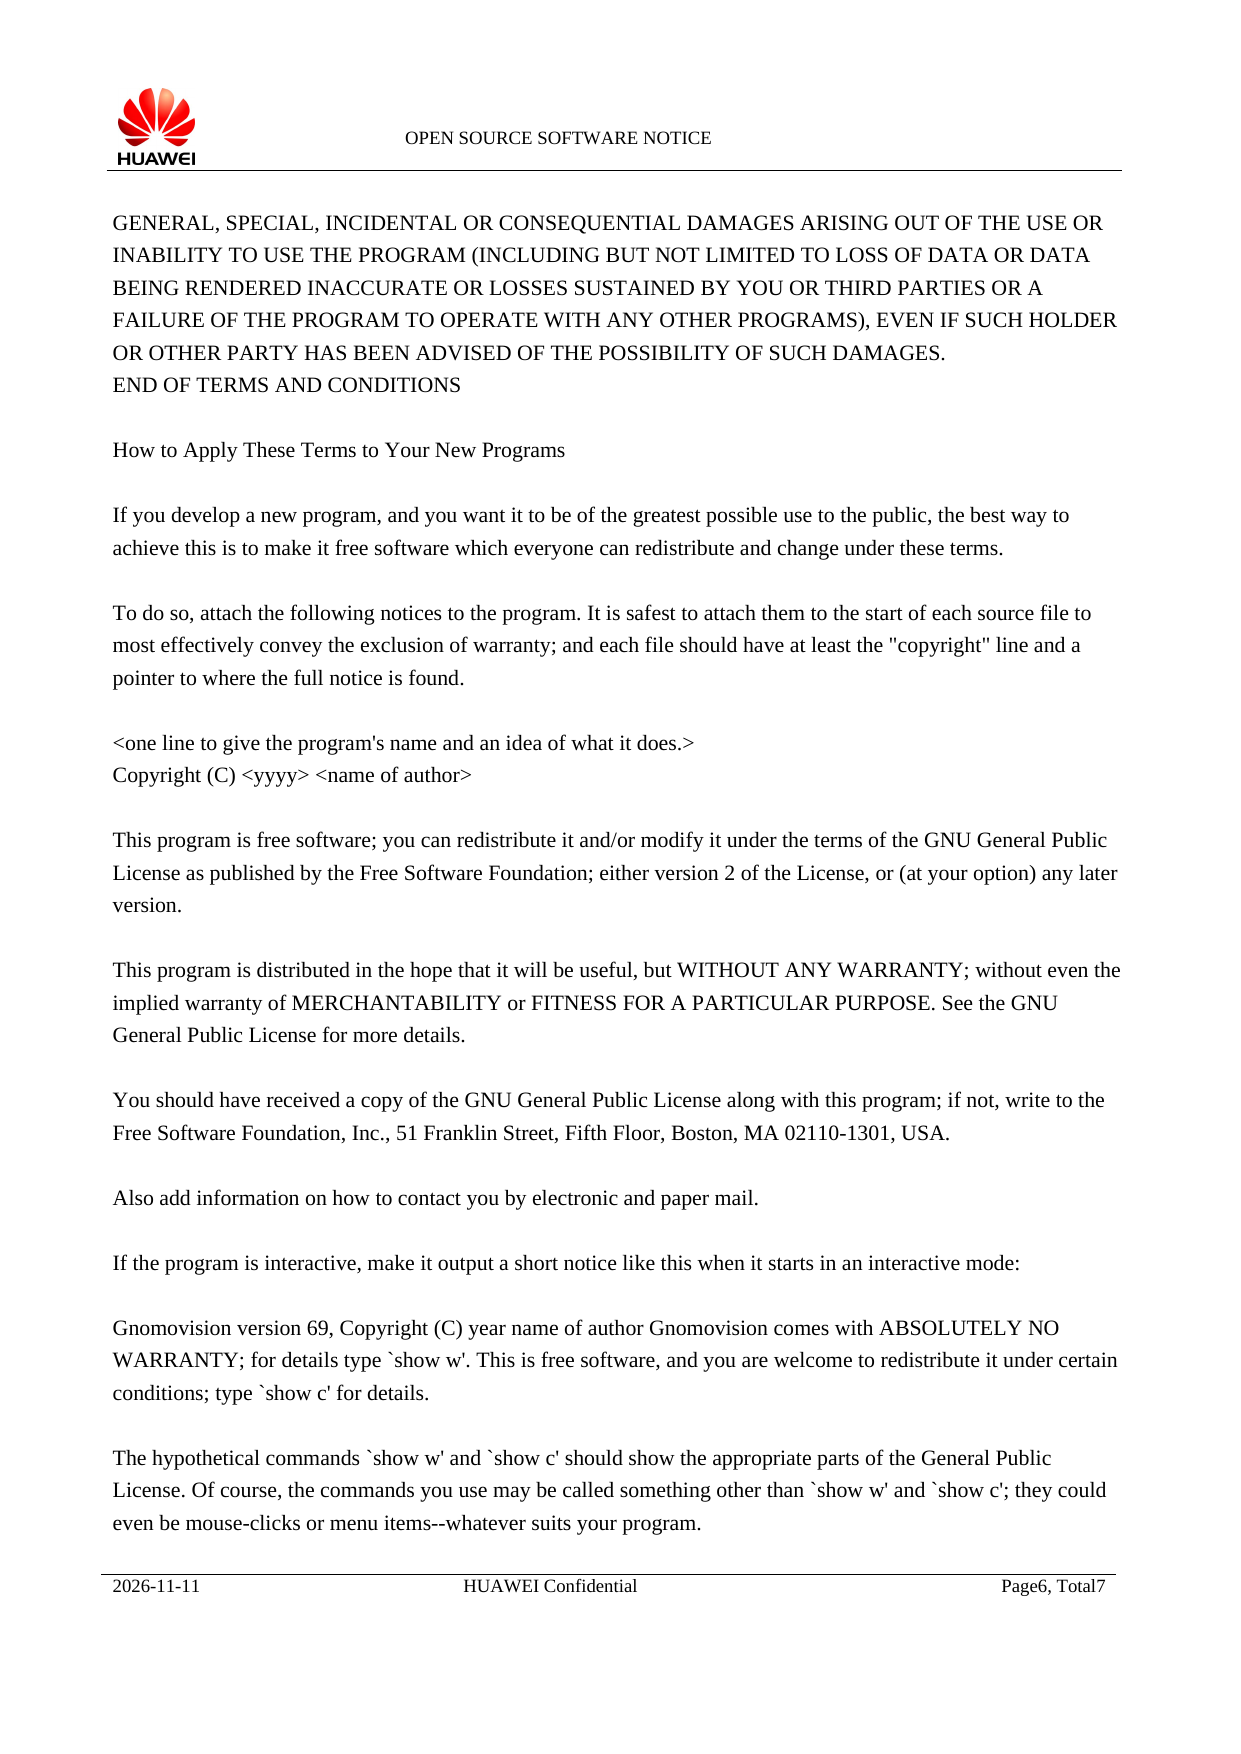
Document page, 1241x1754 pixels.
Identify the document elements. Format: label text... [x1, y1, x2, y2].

picture [118, 88, 195, 165]
